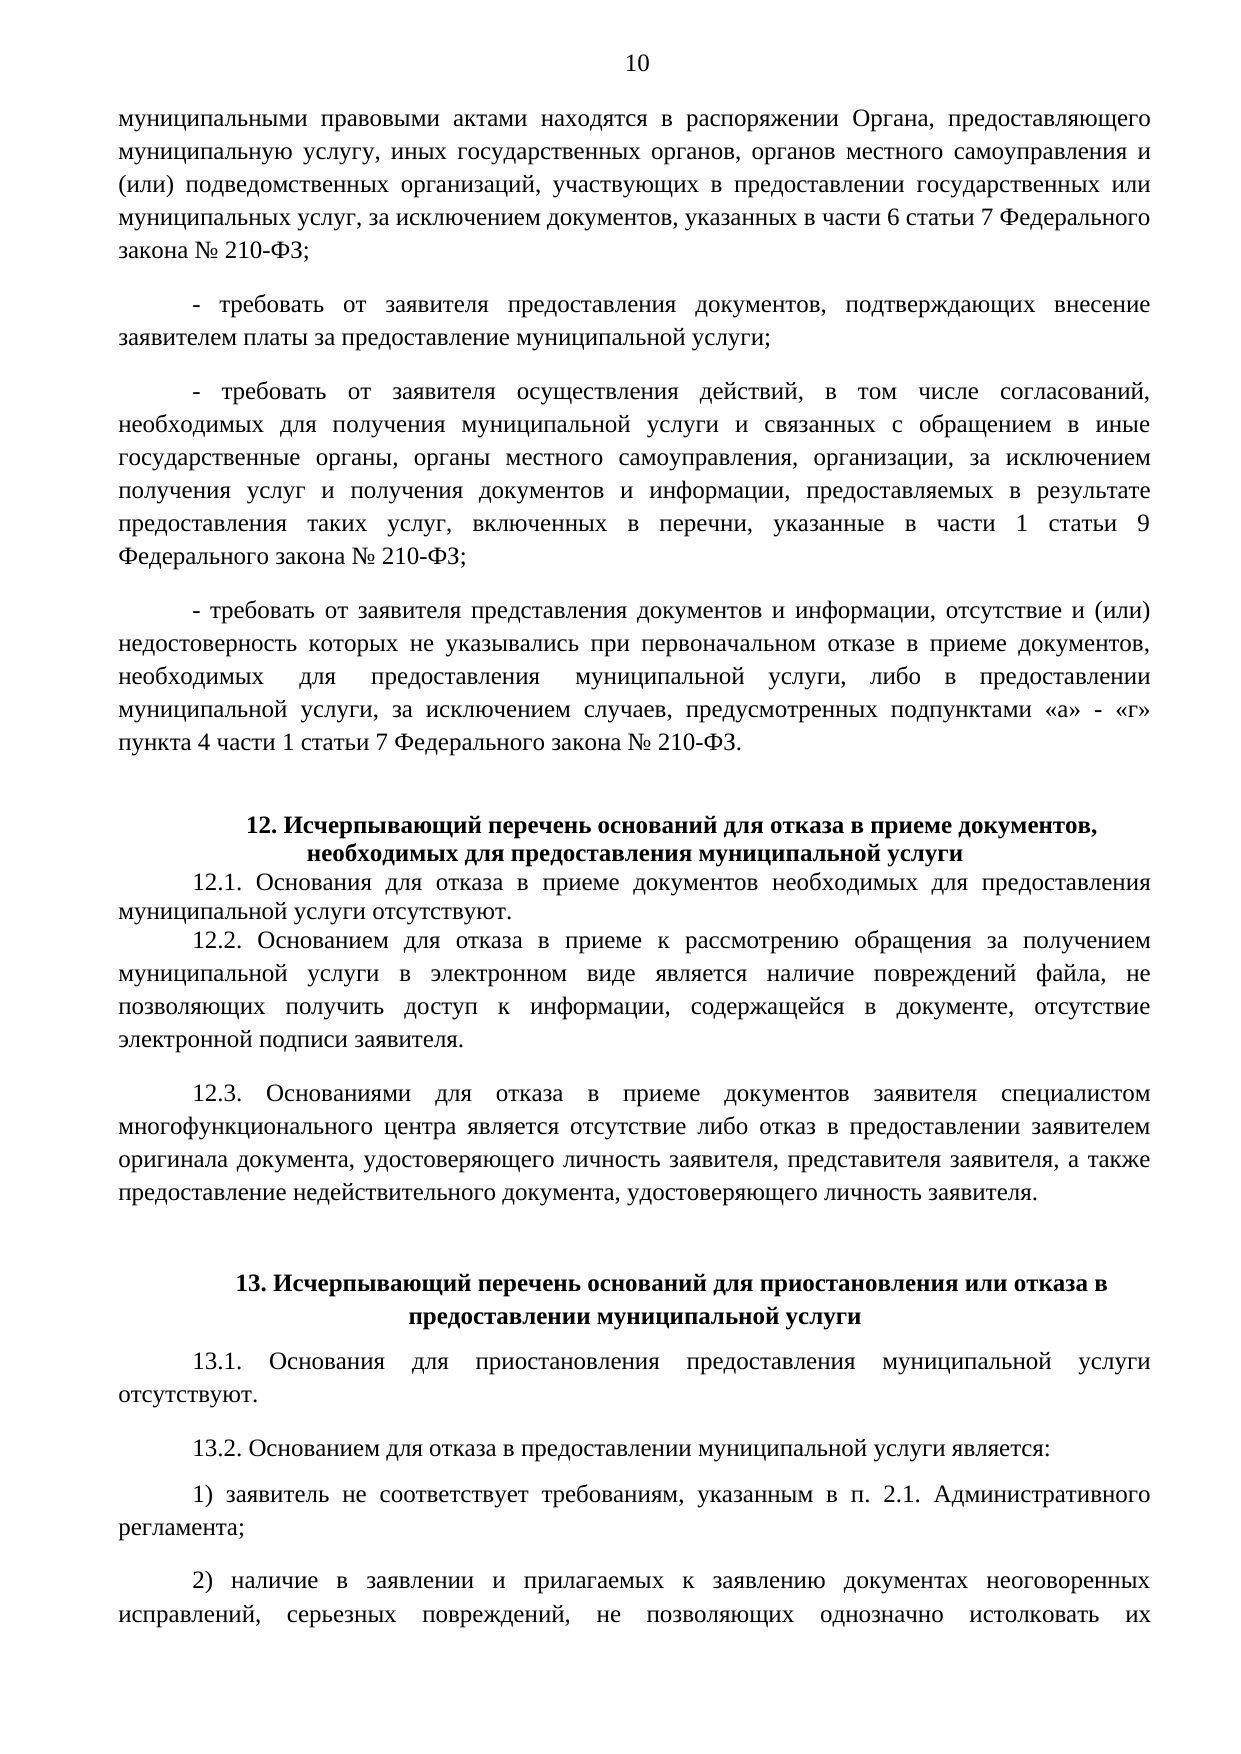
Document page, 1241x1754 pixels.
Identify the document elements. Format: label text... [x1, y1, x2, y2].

text - требовать от заявителя осуществления действий, в том числе согласований, необходимых для получения муниципальной услуги и связанных с обращением в иные государственные органы, органы местного самоуправления, организации, за исключением получения услуг и получения документов и информации, предоставляемых в результате предоставления таких услуг, включенных в перечни, указанные в части 1 статьи 9 Федерального закона № 210-ФЗ; [118, 376, 1152, 570]
text 1) заявитель не соответствует требованиям, указанным в п. 2.1. Административного регламента; [118, 1479, 1152, 1541]
text 12.3. Основаниями для отказа в приеме документов заявителя специалистом многофункционального центра является отсутствие либо отказ в предоставлении заявителем оригинала документа, удостоверяющего личность заявителя, представителя заявителя, а также предоставление недействительного документа, удостоверяющего личность заявителя. [118, 1078, 1152, 1206]
text 13. Исчерпывающий перечень оснований для приостановления или отказа в предоставлении муниципальной услуги [118, 1268, 1152, 1329]
text 13.2. Основанием для отказа в предоставлении муниципальной услуги является: [118, 1433, 1152, 1462]
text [118, 103, 1152, 264]
text 12.1. Основания для отказа в приеме документов необходимых для предоставления муниципальной услуги отсутствуют. [118, 867, 1152, 925]
text 12.2. Основанием для отказа в приеме к рассмотрению обращения за получением муниципальной услуги в электронном виде является наличие повреждений файла, не позволяющих получить доступ к информации, содержащейся в документе, отсутствие электронной подписи заявителя. [118, 925, 1152, 1053]
text - требовать от заявителя предоставления документов, подтверждающих внесение заявителем платы за предоставление муниципальной услуги; [118, 289, 1152, 351]
text 13.1. Основания для приостановления предоставления муниципальной услуги отсутствуют. [118, 1346, 1152, 1408]
text - требовать от заявителя представления документов и информации, отсутствие и (или) недостоверность которых не указывались при первоначальном отказе в приеме документов, необходимых для предоставления муниципальной услуги, либо в предоставлении муниципальной услуги, за исключением случаев, предусмотренных подпунктами «а» - «г» пункта 4 части 1 статьи 7 Федерального закона № 210-ФЗ. [118, 595, 1152, 756]
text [118, 1566, 1152, 1627]
text 12. Исчерпывающий перечень оснований для отказа в приеме документов, необходимых для предоставления муниципальной услуги [118, 810, 1152, 867]
